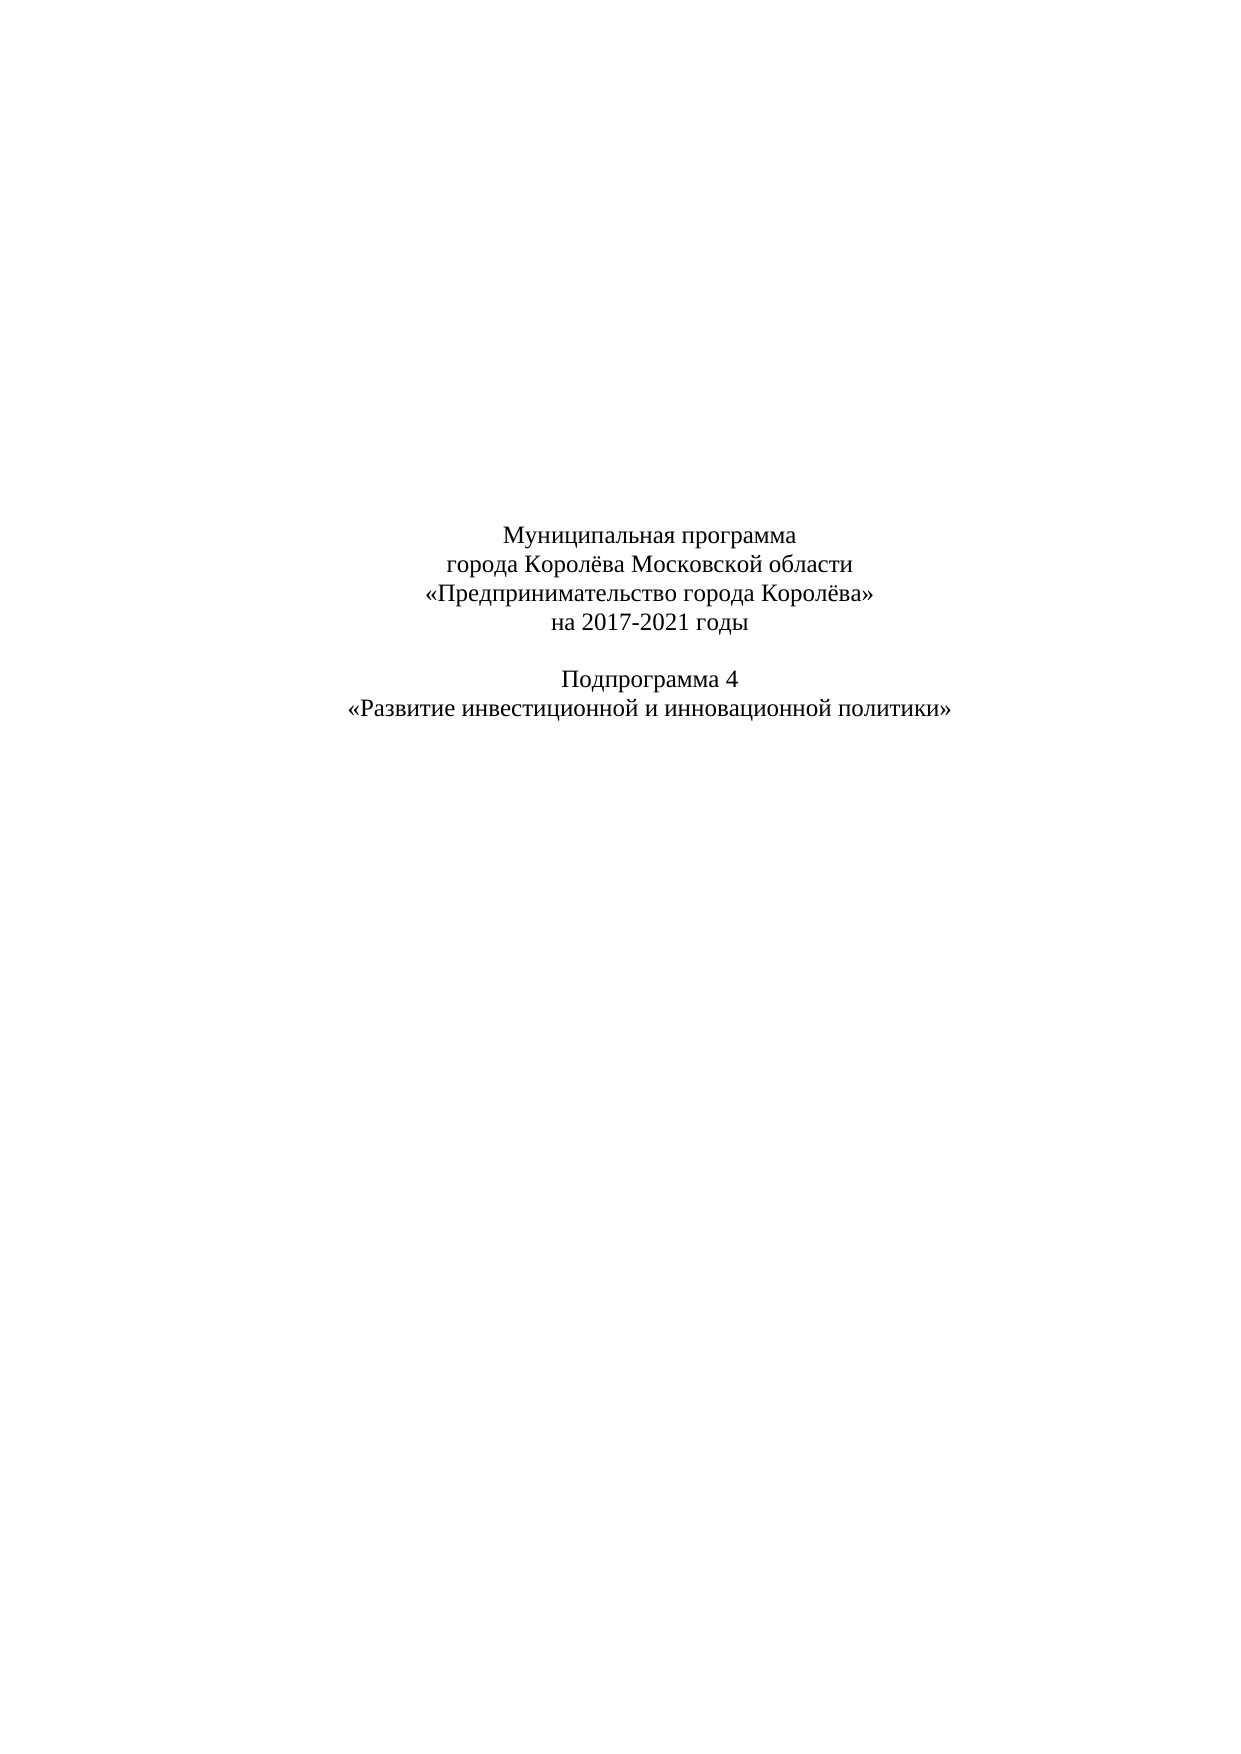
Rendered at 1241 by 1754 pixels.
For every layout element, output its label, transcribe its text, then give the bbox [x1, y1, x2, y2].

text Муниципальная программа [118, 521, 1181, 549]
text «Предпринимательство города Королёва» [118, 578, 1181, 607]
text «Развитие инвестиционной и инновационной политики» [118, 693, 1181, 722]
text Подпрограмма 4 [118, 664, 1181, 693]
text города Королёва Московской области [118, 549, 1181, 578]
text на 2017-2021 годы [118, 607, 1181, 636]
